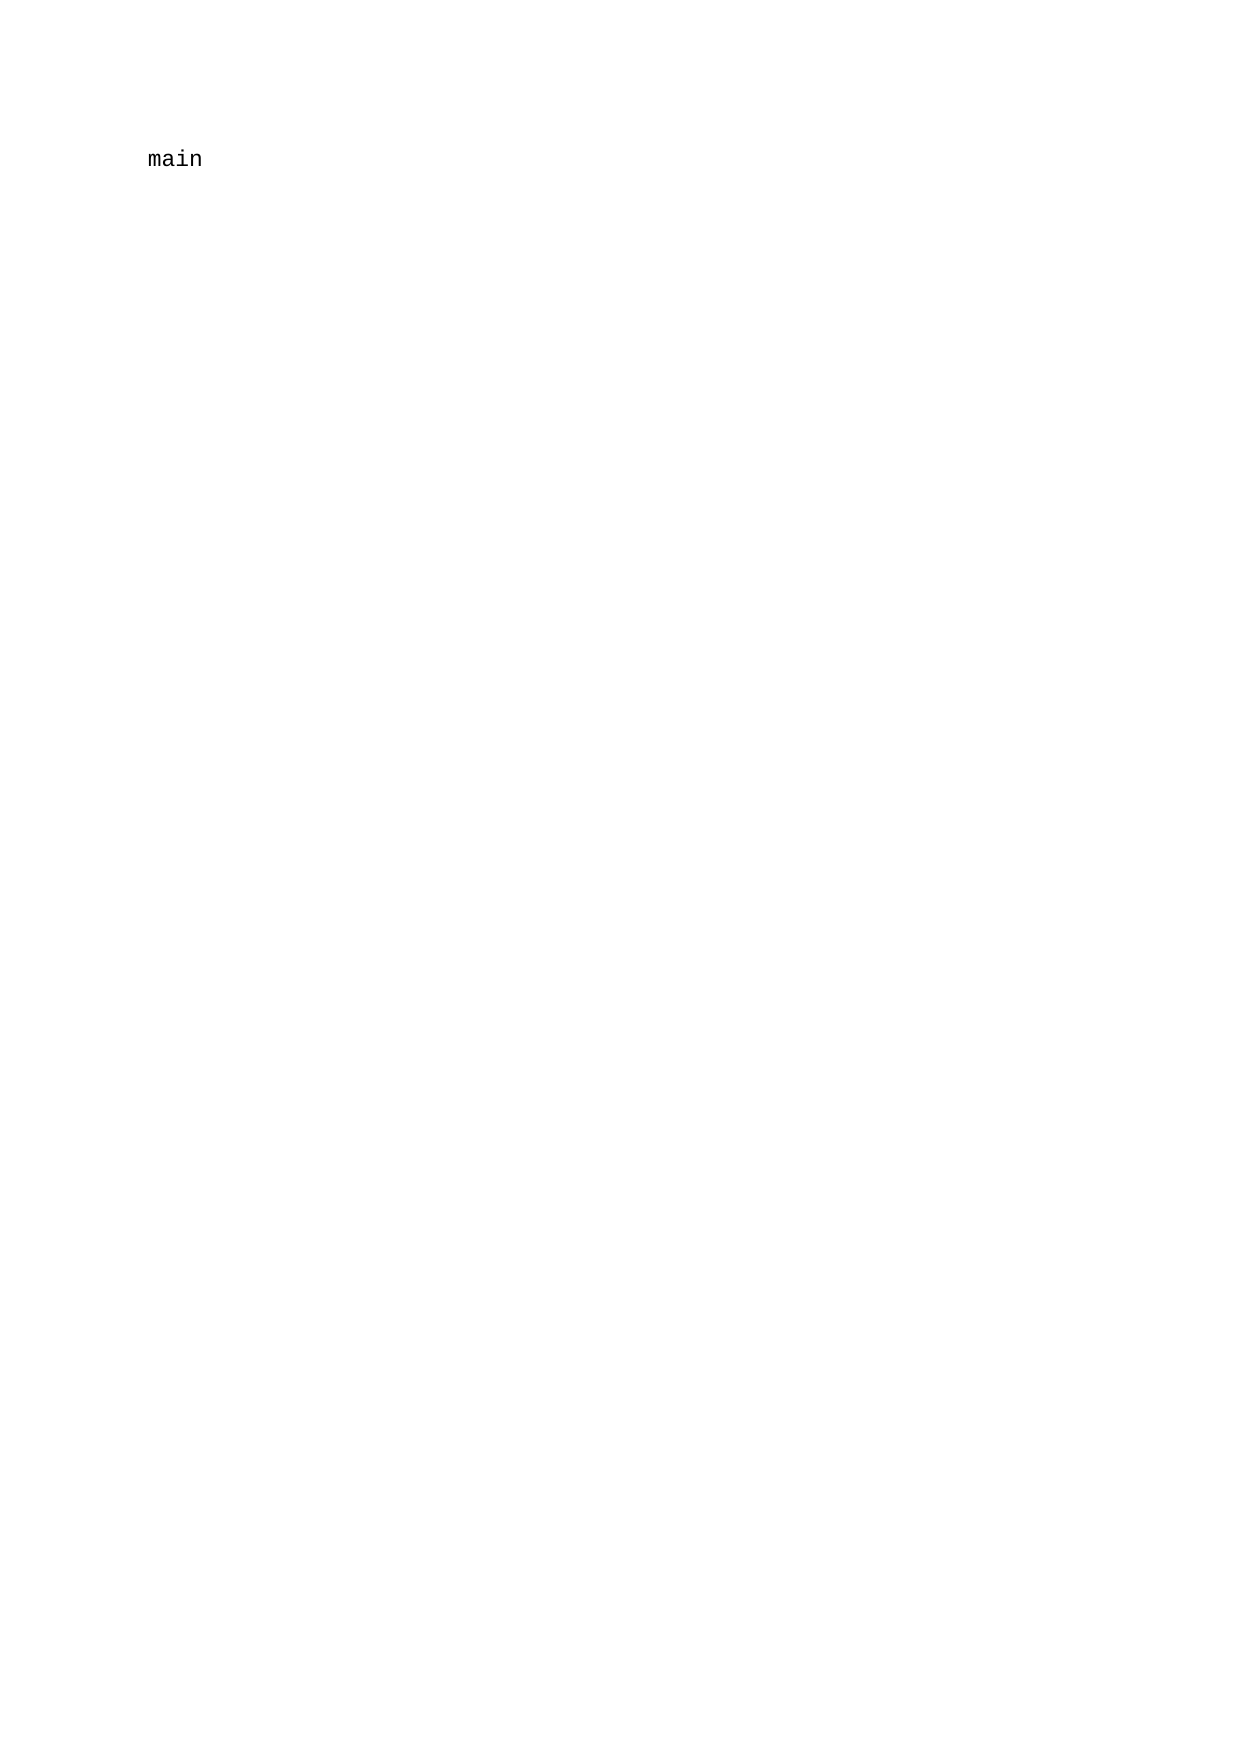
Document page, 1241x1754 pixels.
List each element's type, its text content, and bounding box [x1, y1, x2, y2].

text main [148, 148, 1093, 173]
